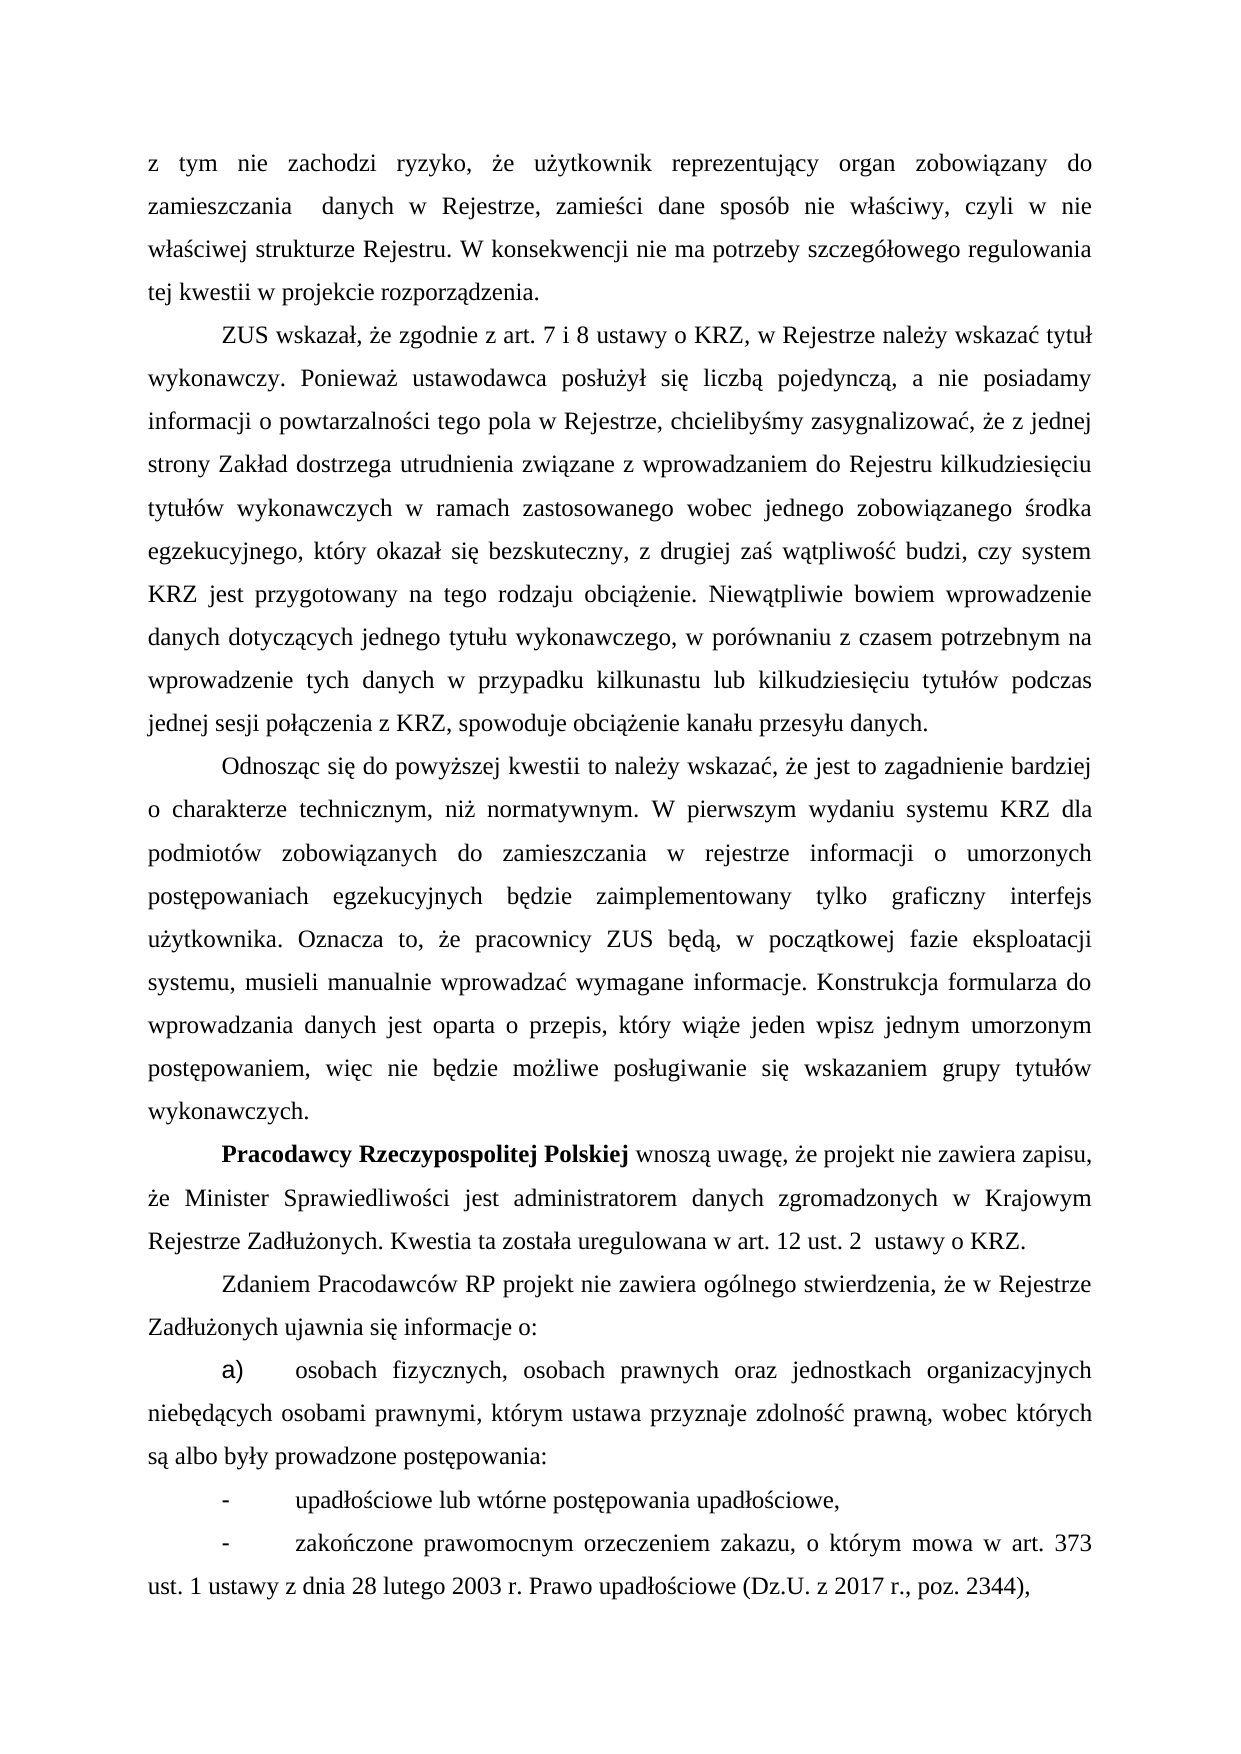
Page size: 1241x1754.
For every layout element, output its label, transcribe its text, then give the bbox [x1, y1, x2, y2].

list upadłościowe lub wtórne postępowania upadłościowe, [148, 1484, 1093, 1513]
list zakończone prawomocnym orzeczeniem zakazu, o którym mowa w art. 373 ust. 1 ustawy z dnia 28 lutego 2003 r. Prawo upadłościowe (Dz.U. z 2017 r., poz. 2344), [148, 1528, 1093, 1600]
text Zdaniem Pracodawców RP projekt nie zawiera ogólnego stwierdzenia, że w Rejestrze Zadłużonych ujawnia się informacje o: [148, 1269, 1093, 1341]
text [148, 148, 1093, 306]
text Odnosząc się do powyższej kwestii to należy wskazać, że jest to zagadnienie bardziej o charakterze technicznym, niż normatywnym. W pierwszym wydaniu systemu KRZ dla podmiotów zobowiązanych do zamieszczania w rejestrze informacji o umorzonych postępowaniach egzekucyjnych będzie zaimplementowany tylko graficzny interfejs użytkownika. Oznacza to, że pracownicy ZUS będą, w początkowej fazie eksploatacji systemu, musieli manualnie wprowadzać wymagane informacje. Konstrukcja formularza do wprowadzania danych jest oparta o przepis, który wiąże jeden wpisz jednym umorzonym postępowaniem, więc nie będzie możliwe posługiwanie się wskazaniem grupy tytułów wykonawczych. [148, 751, 1093, 1125]
text ZUS wskazał, że zgodnie z art. 7 i 8 ustawy o KRZ, w Rejestrze należy wskazać tytuł wykonawczy. Ponieważ ustawodawca posłużył się liczbą pojedynczą, a nie posiadamy informacji o powtarzalności tego pola w Rejestrze, chcielibyśmy zasygnalizować, że z jednej strony Zakład dostrzega utrudnienia związane z wprowadzaniem do Rejestru kilkudziesięciu tytułów wykonawczych w ramach zastosowanego wobec jednego zobowiązanego środka egzekucyjnego, który okazał się bezskuteczny, z drugiej zaś wątpliwość budzi, czy system KRZ jest przygotowany na tego rodzaju obciążenie. Niewątpliwie bowiem wprowadzenie danych dotyczących jednego tytułu wykonawczego, w porównaniu z czasem potrzebnym na wprowadzenie tych danych w przypadku kilkunastu lub kilkudziesięciu tytułów podczas jednej sesji połączenia z KRZ, spowoduje obciążenie kanału przesyłu danych. [148, 320, 1093, 737]
text Pracodawcy Rzeczypospolitej Polskiej wnoszą uwagę, że projekt nie zawiera zapisu, że Minister Sprawiedliwości jest administratorem danych zgromadzonych w Krajowym Rejestrze Zadłużonych. Kwestia ta została uregulowana w art. 12 ust. 2 ustawy o KRZ. [148, 1139, 1093, 1254]
list osobach fizycznych, osobach prawnych oraz jednostkach organizacyjnych niebędących osobami prawnymi, którym ustawa przyznaje zdolność prawną, wobec których są albo były prowadzone postępowania: [148, 1355, 1093, 1470]
